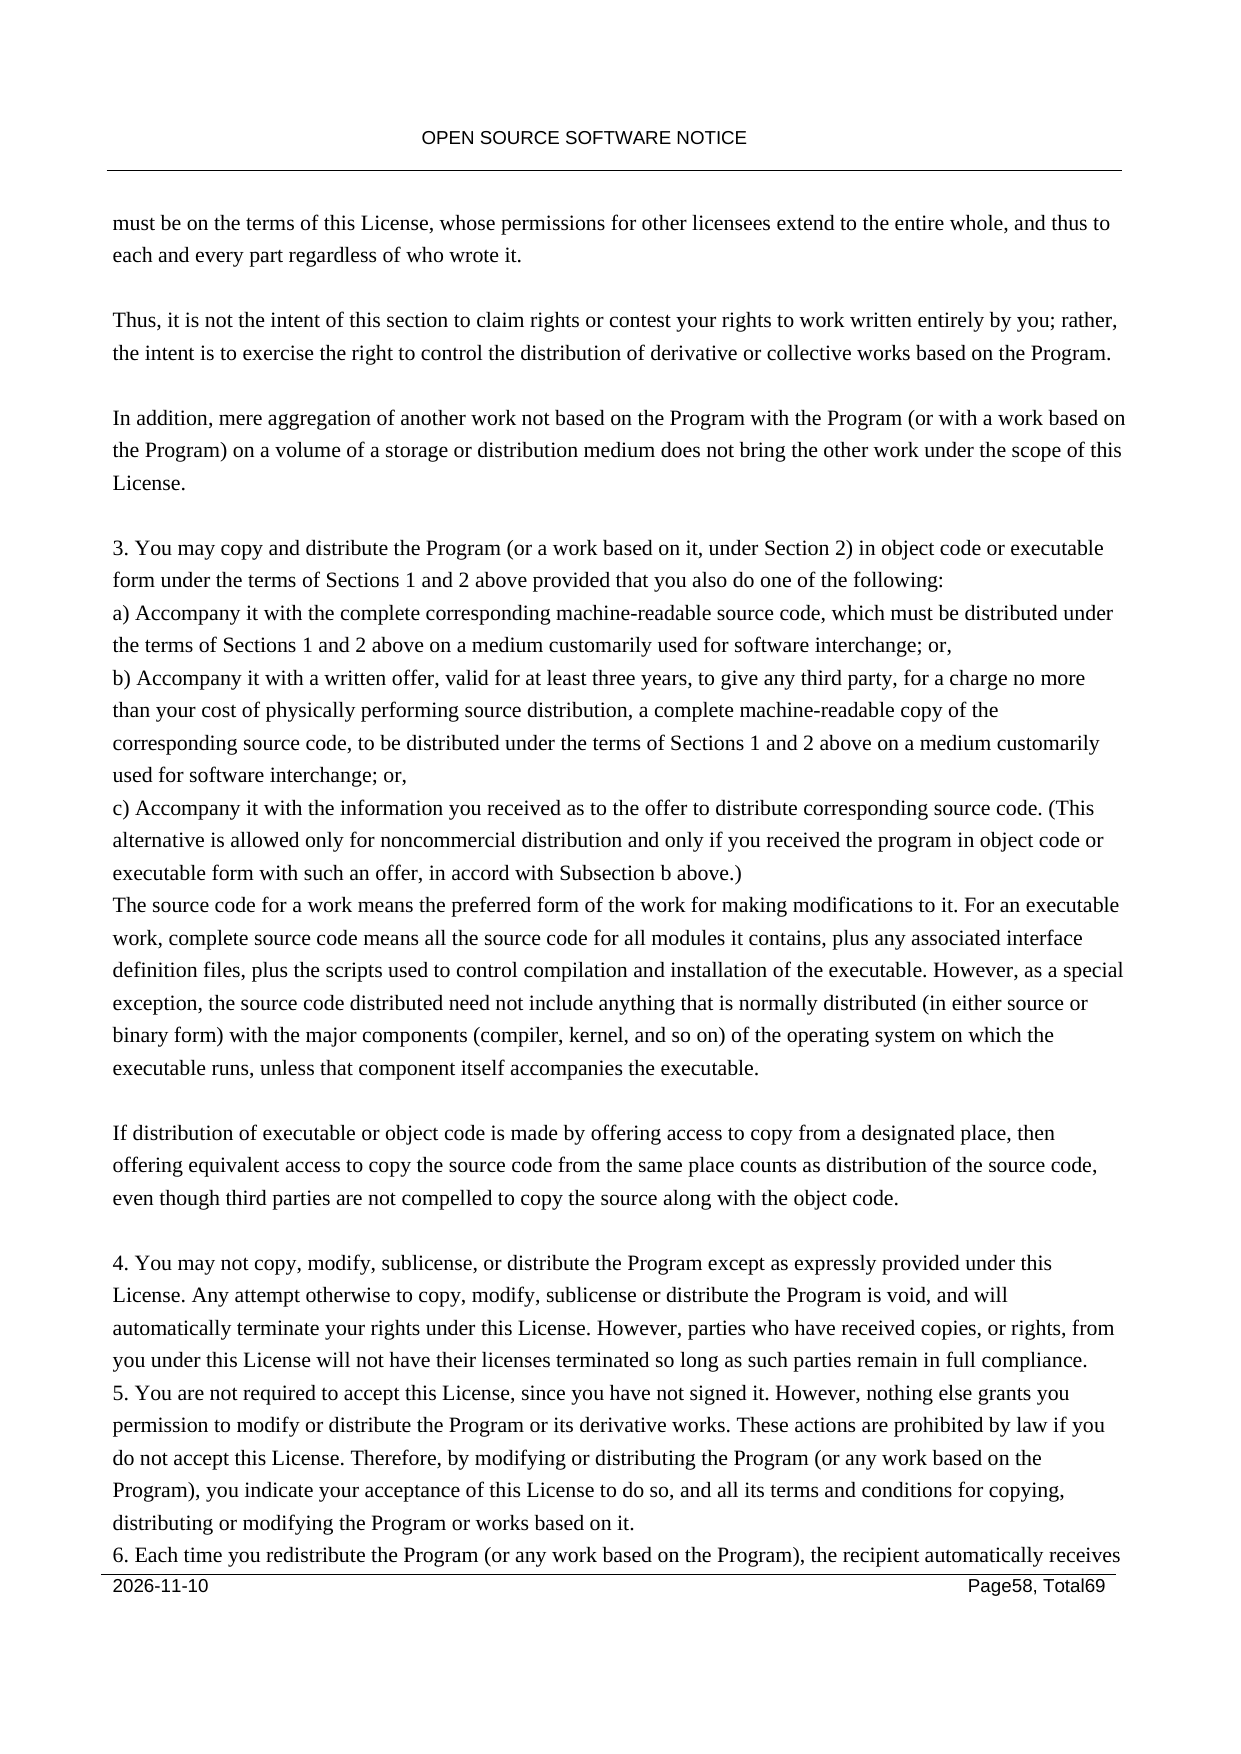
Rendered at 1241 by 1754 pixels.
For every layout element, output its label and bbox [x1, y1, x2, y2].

text [112, 206, 1128, 1571]
